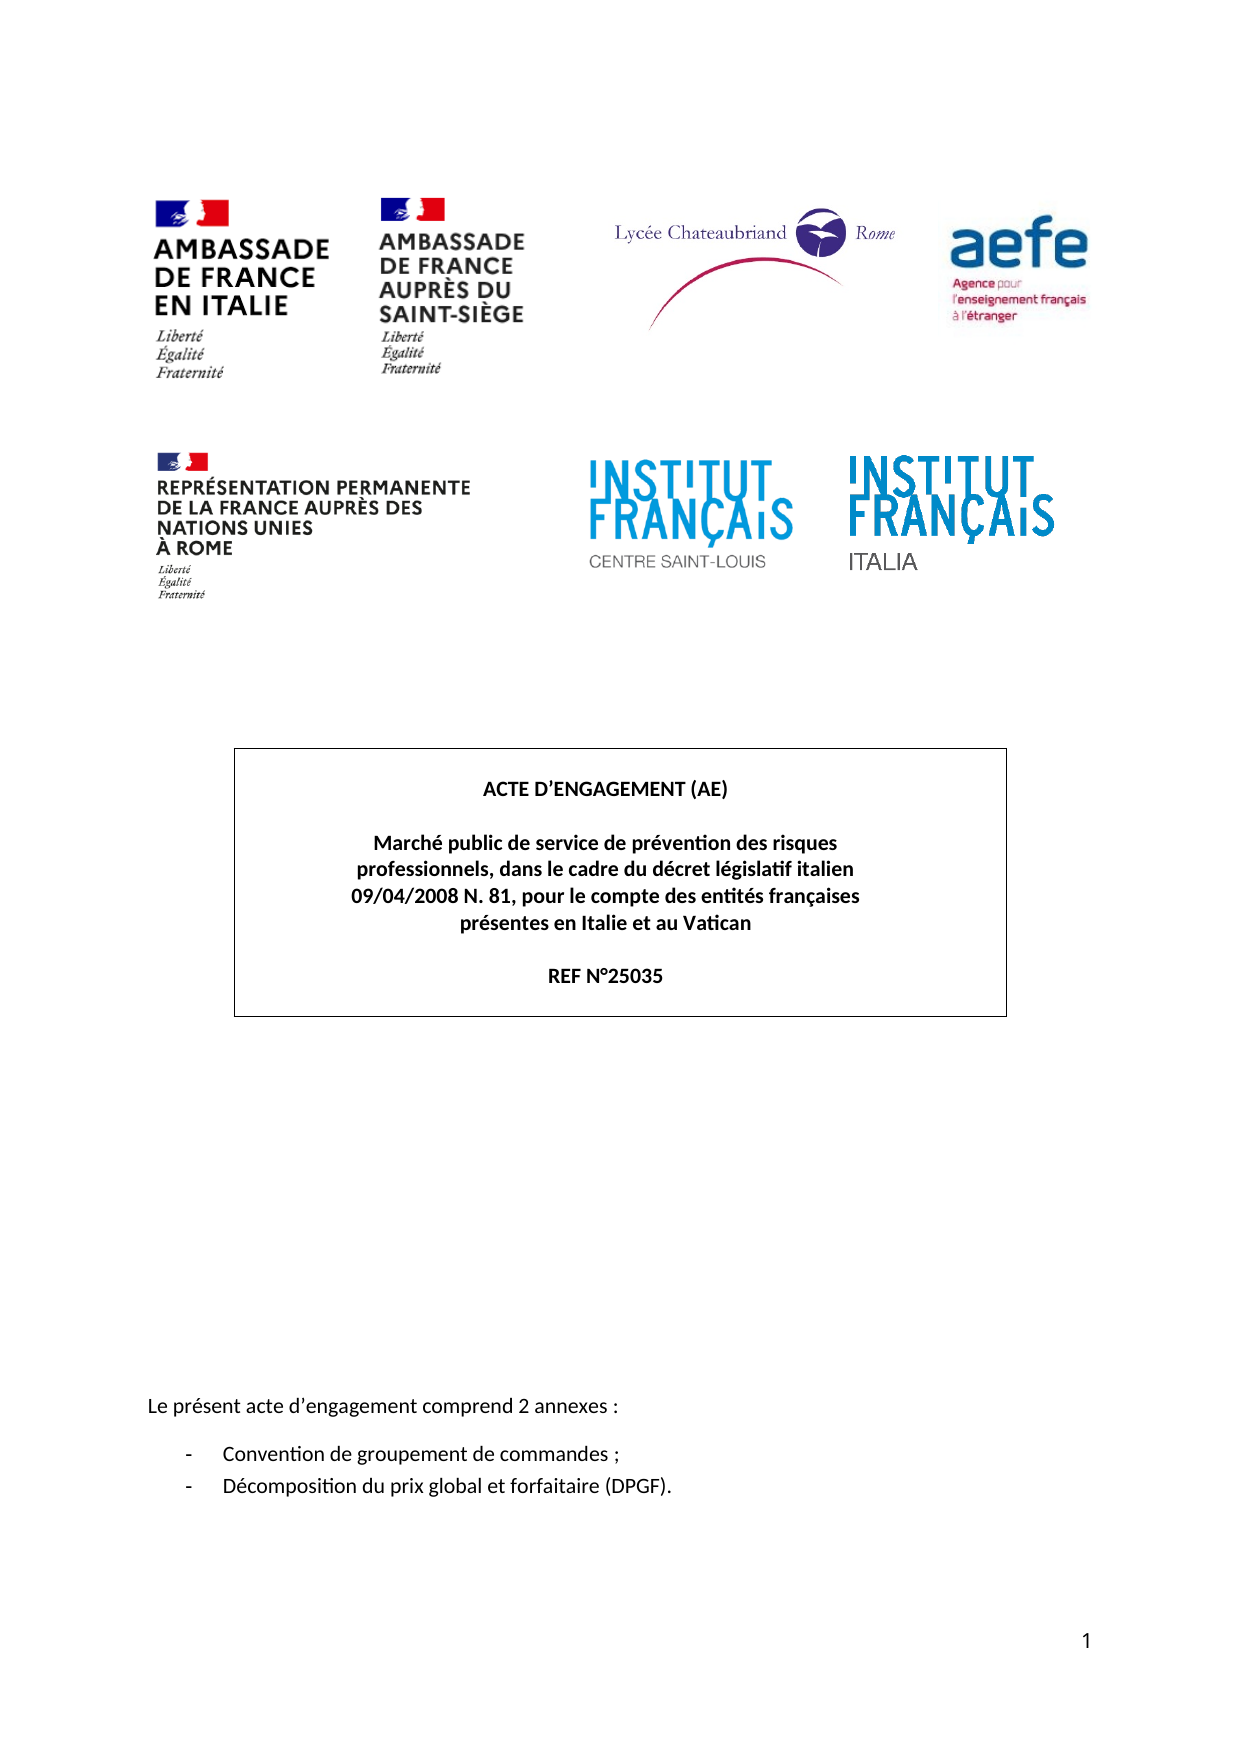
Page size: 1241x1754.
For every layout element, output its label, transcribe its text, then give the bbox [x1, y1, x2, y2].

text Le présent acte d’engagement comprend 2 annexes : [148, 1392, 1093, 1419]
picture [572, 434, 810, 587]
picture [938, 184, 1112, 352]
picture [358, 175, 551, 397]
picture [811, 417, 1092, 609]
table_header ACTE D’ENGAGEMENT (AE) Marché public de service de prévention des risques professionnels, dans le cadre du décret législatif italien 09/04/2008 N. 81, pour le compte des entités françaises présentes en Italie et au Vatican REF N°25035 [235, 749, 1006, 1016]
list Décomposition du prix global et forfaitaire (DPGF). [185, 1470, 1093, 1499]
picture [597, 183, 936, 354]
picture [155, 435, 489, 615]
picture [128, 175, 353, 403]
list Convention de groupement de commandes ; [185, 1438, 1093, 1467]
